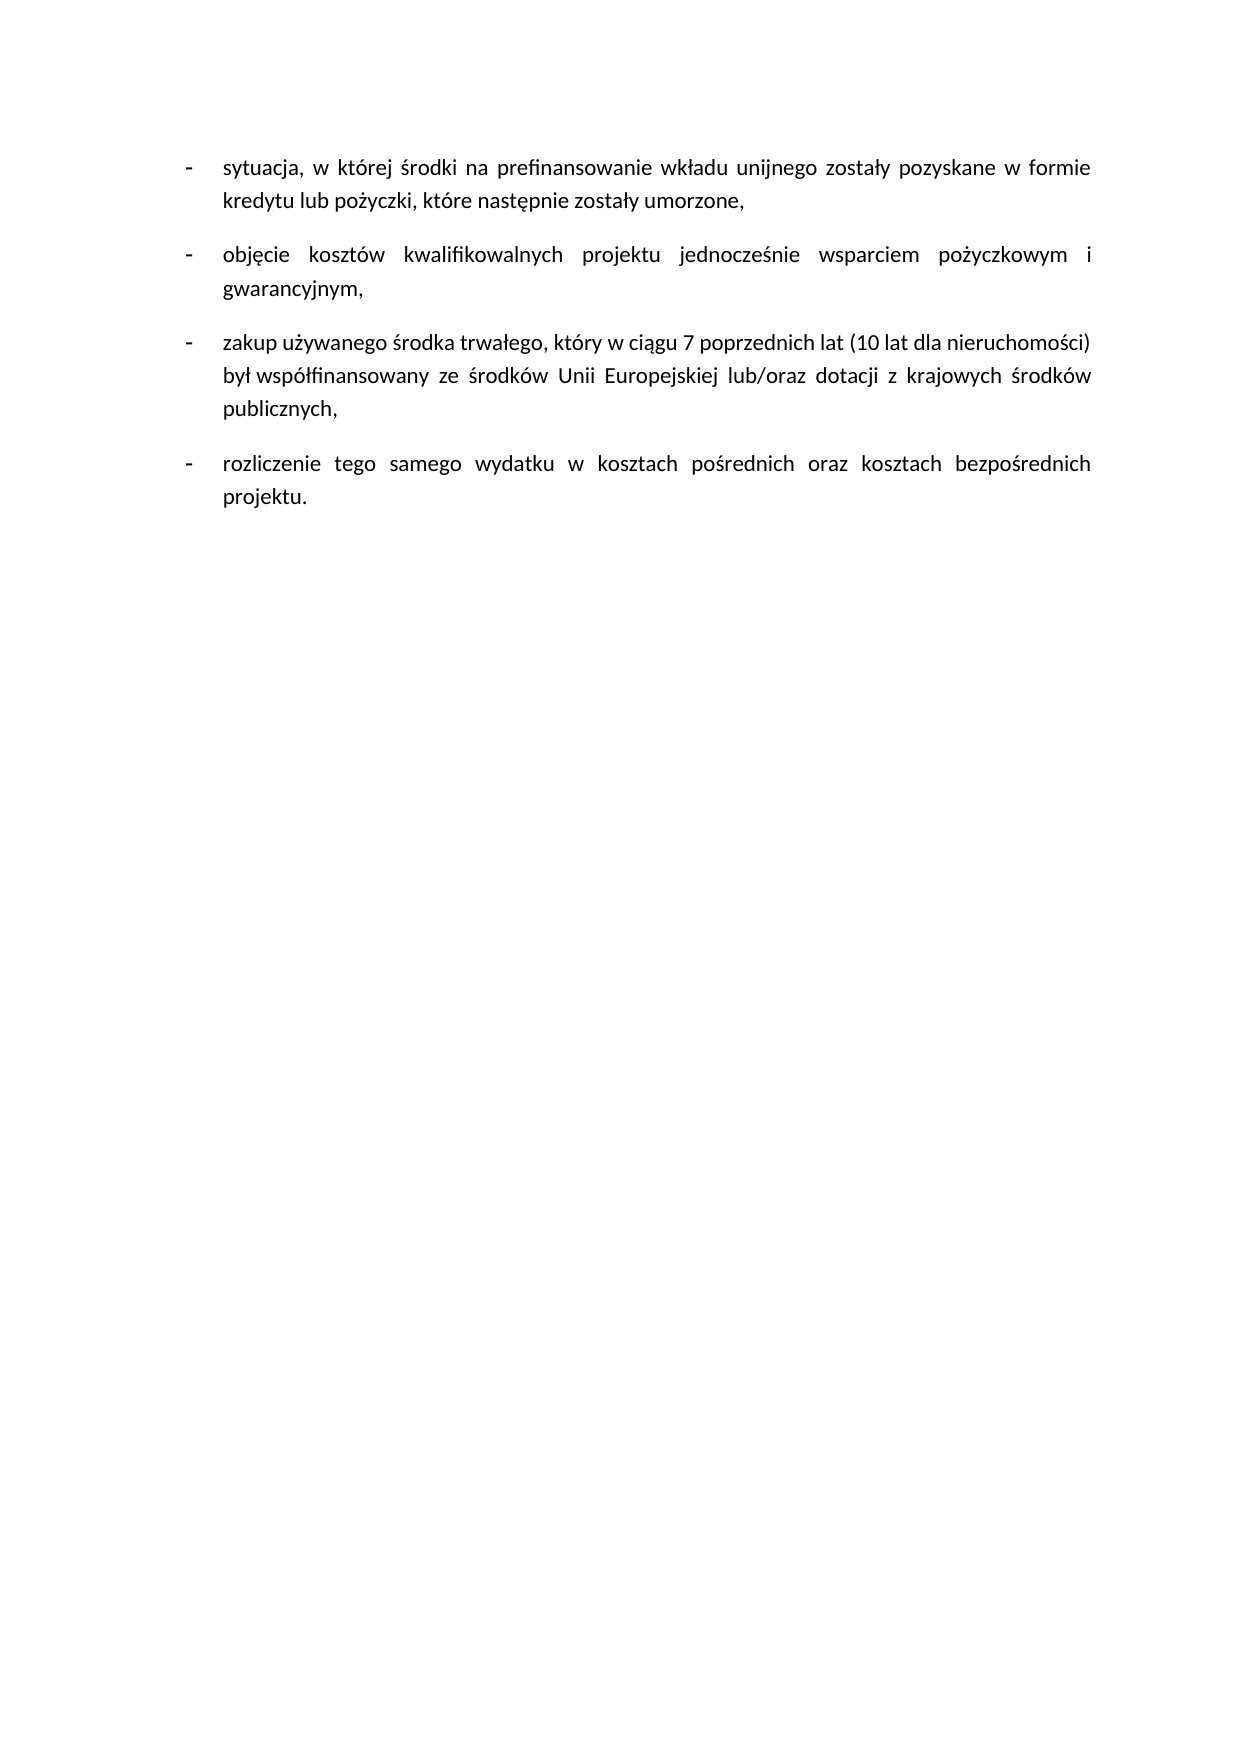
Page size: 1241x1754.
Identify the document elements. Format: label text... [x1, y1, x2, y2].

list sytuacja, w której środki na prefinansowanie wkładu unijnego zostały pozyskane w formie kredytu lub pożyczki, które następnie zostały umorzone, [185, 148, 1093, 214]
list zakup używanego środka trwałego, który w ciągu 7 poprzednich lat (10 lat dla nieruchomości) był współfinansowany ze środków Unii Europejskiej lub/oraz dotacji z krajowych środków publicznych, [185, 323, 1093, 423]
list objęcie kosztów kwalifikowalnych projektu jednocześnie wsparciem pożyczkowym i gwarancyjnym, [185, 235, 1093, 302]
list rozliczenie tego samego wydatku w kosztach pośrednich oraz kosztach bezpośrednich projektu. [185, 443, 1093, 510]
